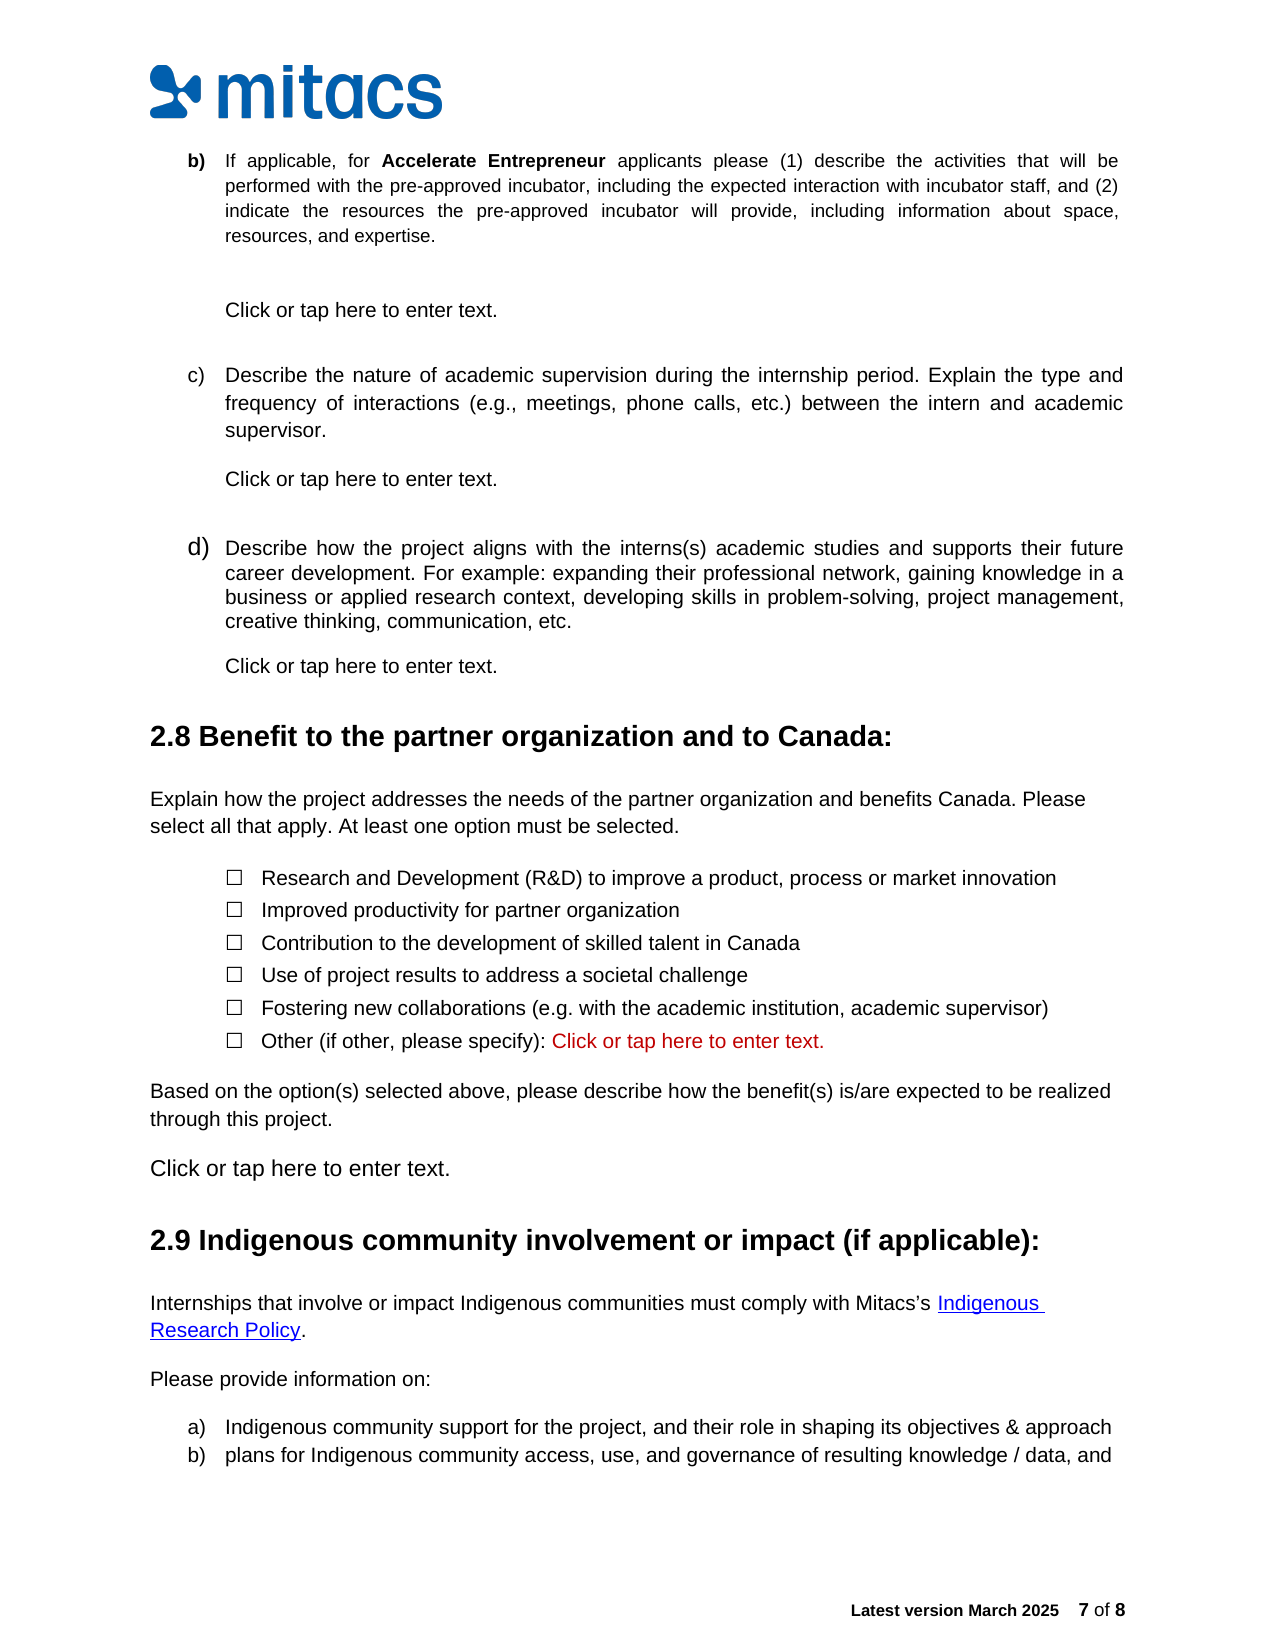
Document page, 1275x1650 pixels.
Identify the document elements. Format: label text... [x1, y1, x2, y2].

text Based on the option(s) selected above, please describe how the benefit(s) is/are expected to be realized through this project. [150, 1079, 1125, 1131]
subtitle 2.8 Benefit to the partner organization and to Canada: [150, 719, 1125, 753]
text Contribution to the development of skilled talent in Canada [187, 928, 1125, 956]
text Please provide information on: [150, 1367, 1125, 1391]
text Explain how the project addresses the needs of the partner organization and benefits Canada. Please select all that apply. At least one option must be selected. [150, 787, 1125, 838]
list Indigenous community support for the project, and their role in shaping its objectives & approach [187, 1415, 1125, 1439]
list plans for Indigenous community access, use, and governance of resulting knowledge / data, and [187, 1442, 1125, 1466]
subtitle 2.9 Indigenous community involvement or impact (if applicable): [150, 1223, 1125, 1257]
text Use of project results to address a societal challenge [187, 961, 1125, 989]
list Describe how the project aligns with the interns(s) academic studies and supports their future career development. For example: expanding their professional network, gaining knowledge in a business or applied research context, developing skills in problem-solving, project management, creative thinking, communication, etc. [187, 532, 1125, 633]
list If applicable, for Accelerate Entrepreneur applicants please (1) describe the activities that will be performed with the pre-approved incubator, including the expected interaction with incubator staff, and (2) indicate the resources the pre-approved incubator will provide, including information about space, resources, and expertise. [187, 150, 1119, 246]
picture [150, 65, 442, 119]
text Internships that involve or impact Indigenous communities must comply with Mitacs’s Indigenous Research Policy. [150, 1291, 1125, 1342]
text Research and Development (R&D) to improve a product, process or market innovation [187, 863, 1125, 891]
text Fostering new collaborations (e.g. with the academic institution, academic supervisor) [187, 993, 1125, 1022]
text Improved productivity for partner organization [187, 895, 1125, 924]
list Describe the nature of academic supervision during the internship period. Explain the type and frequency of interactions (e.g., meetings, phone calls, etc.) between the intern and academic supervisor. [187, 363, 1125, 442]
text Other (if other, please specify): [187, 1026, 1125, 1054]
